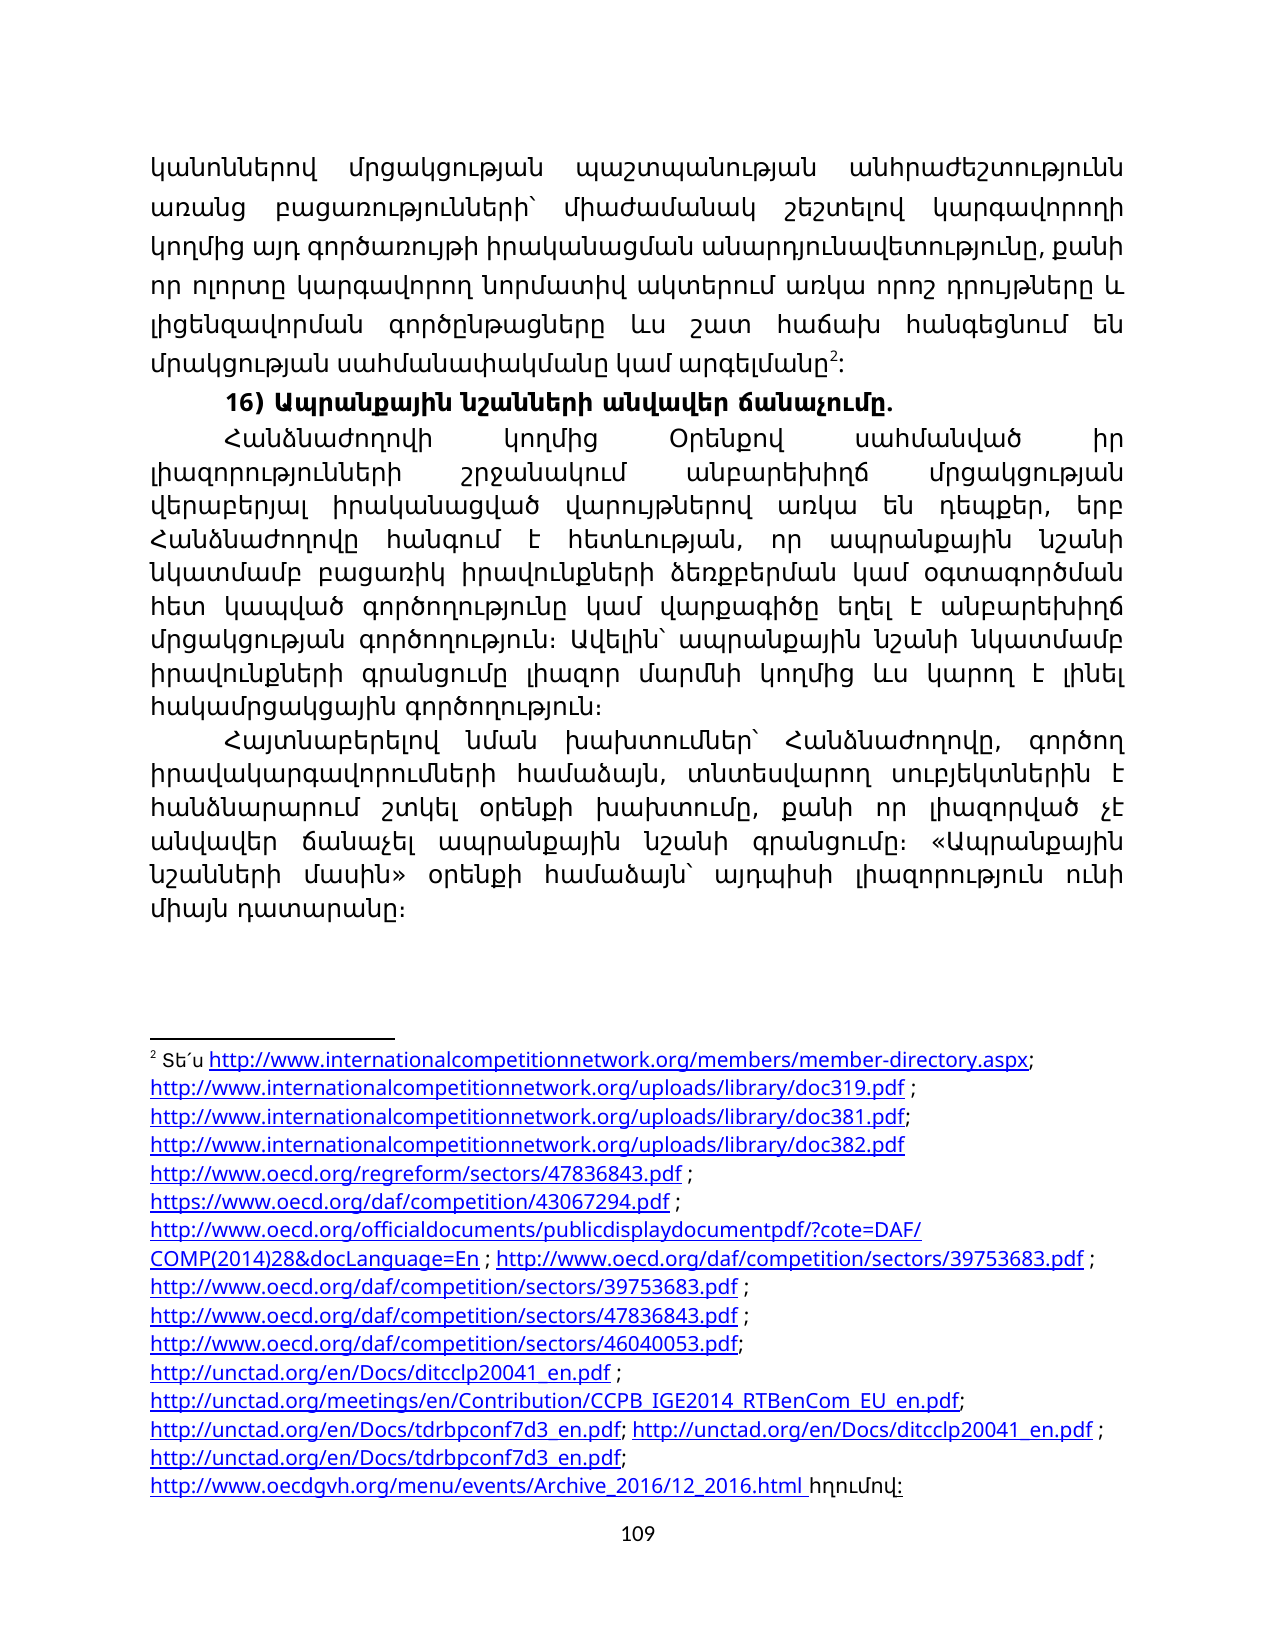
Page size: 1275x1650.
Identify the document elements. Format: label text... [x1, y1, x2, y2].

text Հանձնաժողովի կողմից Օրենքով սահմանված իր լիազորությունների շրջանակում անբարեխիղճ մրցակցության վերաբերյալ իրականացված վարույթներով առկա են դեպքեր, երբ Հանձնաժողովը հանգում է հետևության, որ ապրանքային նշանի նկատմամբ բացառիկ իրավունքների ձեռքբերման կամ օգտագործման հետ կապված գործողությունը կամ վարքագիծը եղել է անբարեխիղճ մրցակցության գործողություն։ Ավելին՝ ապրանքային նշանի նկատմամբ իրավունքների գրանցումը լիազոր մարմնի կողմից ևս կարող է լինել հակամրցակցային գործողություն։ [150, 424, 1125, 722]
list 16) Ապրանքային նշանների անվավեր ճանաչումը. [150, 385, 1125, 419]
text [150, 150, 1125, 307]
text Հայտնաբերելով նման խախտումներ՝ Հանձնաժողովը, գործող իրավակարգավորումների համաձայն, տնտեսվարող սուբյեկտներին է հանձնարարում շտկել օրենքի խախտումը, քանի որ լիազորված չէ անվավեր ճանաչել ապրանքային նշանի գրանցումը։ «Ապրանքային նշանների մասին» օրենքի համաձայն՝ այդպիսի լիազորություն ունի միայն դատարանը։ [150, 726, 1125, 923]
